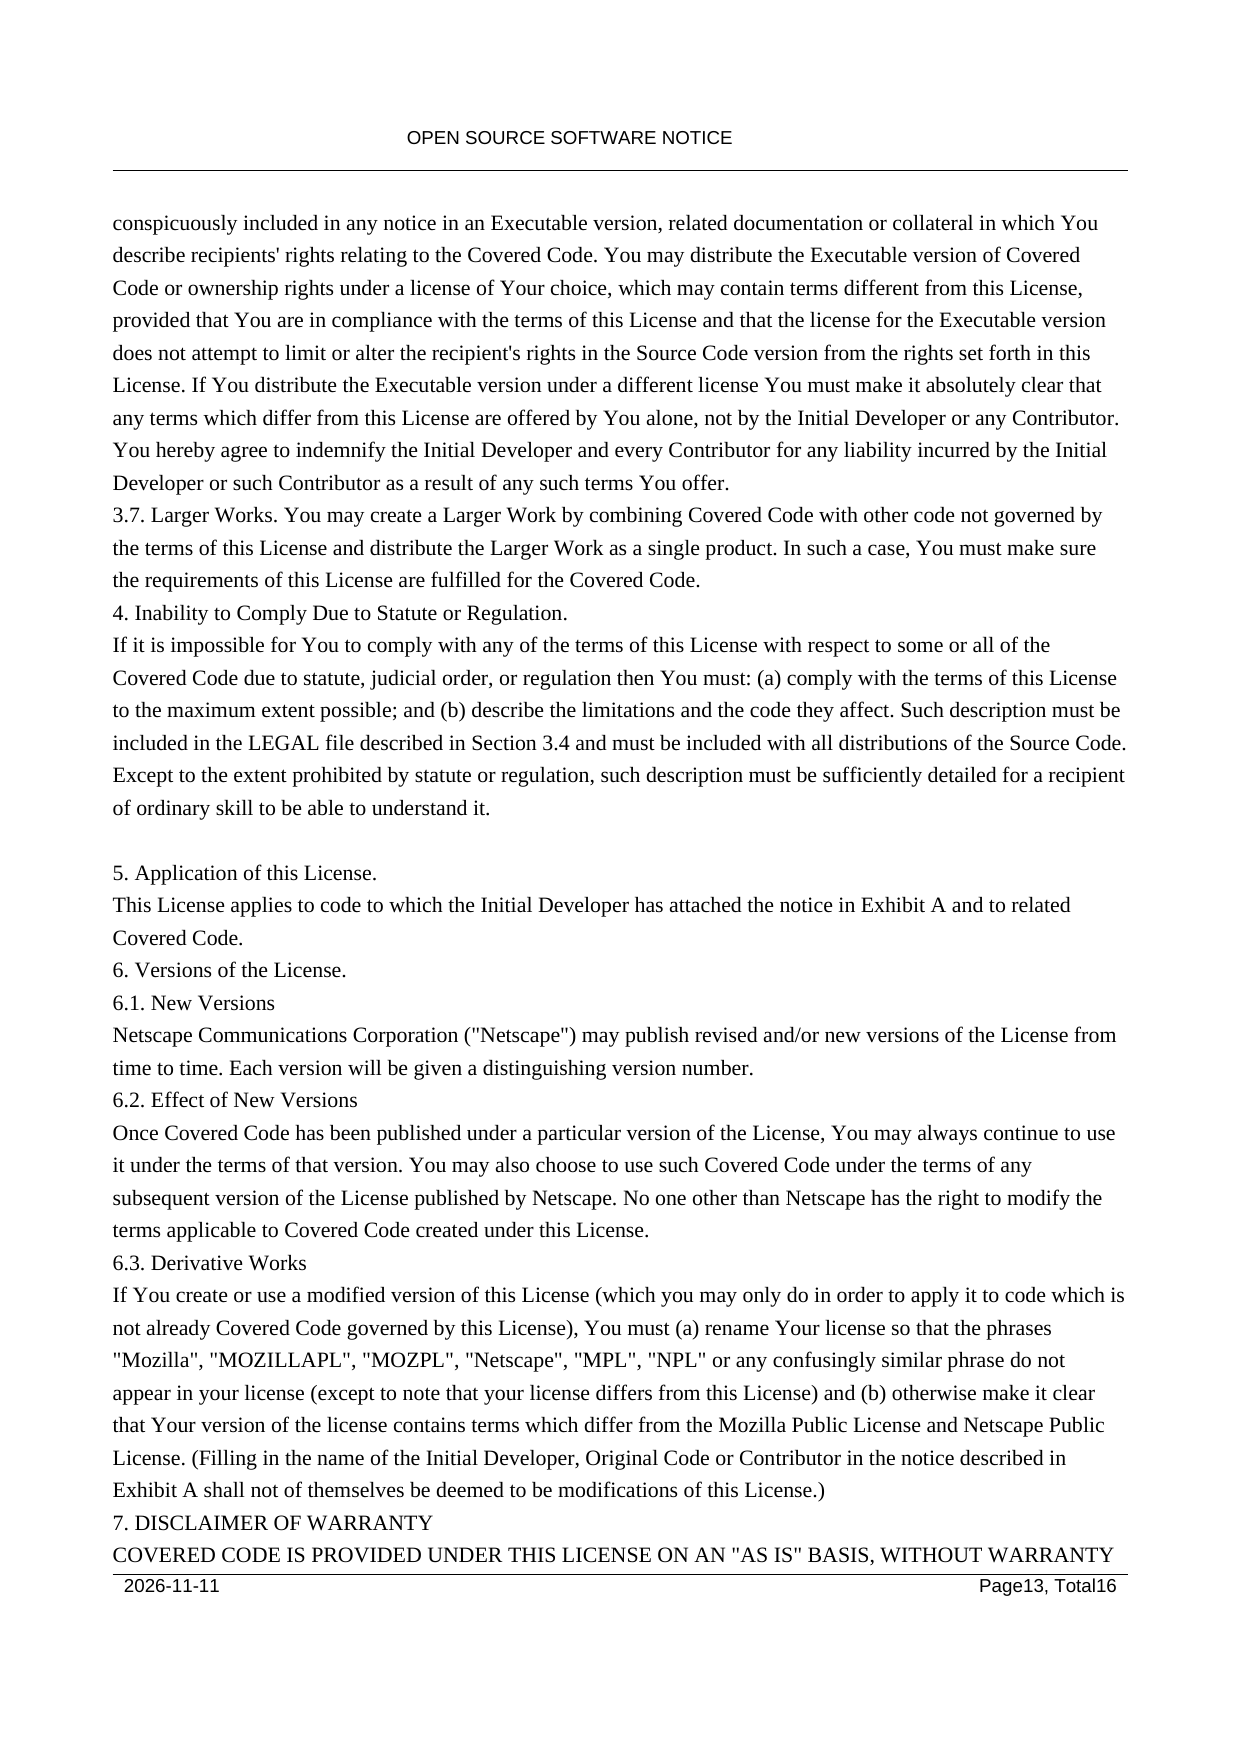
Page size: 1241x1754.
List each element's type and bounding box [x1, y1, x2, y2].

text [112, 206, 1128, 1571]
